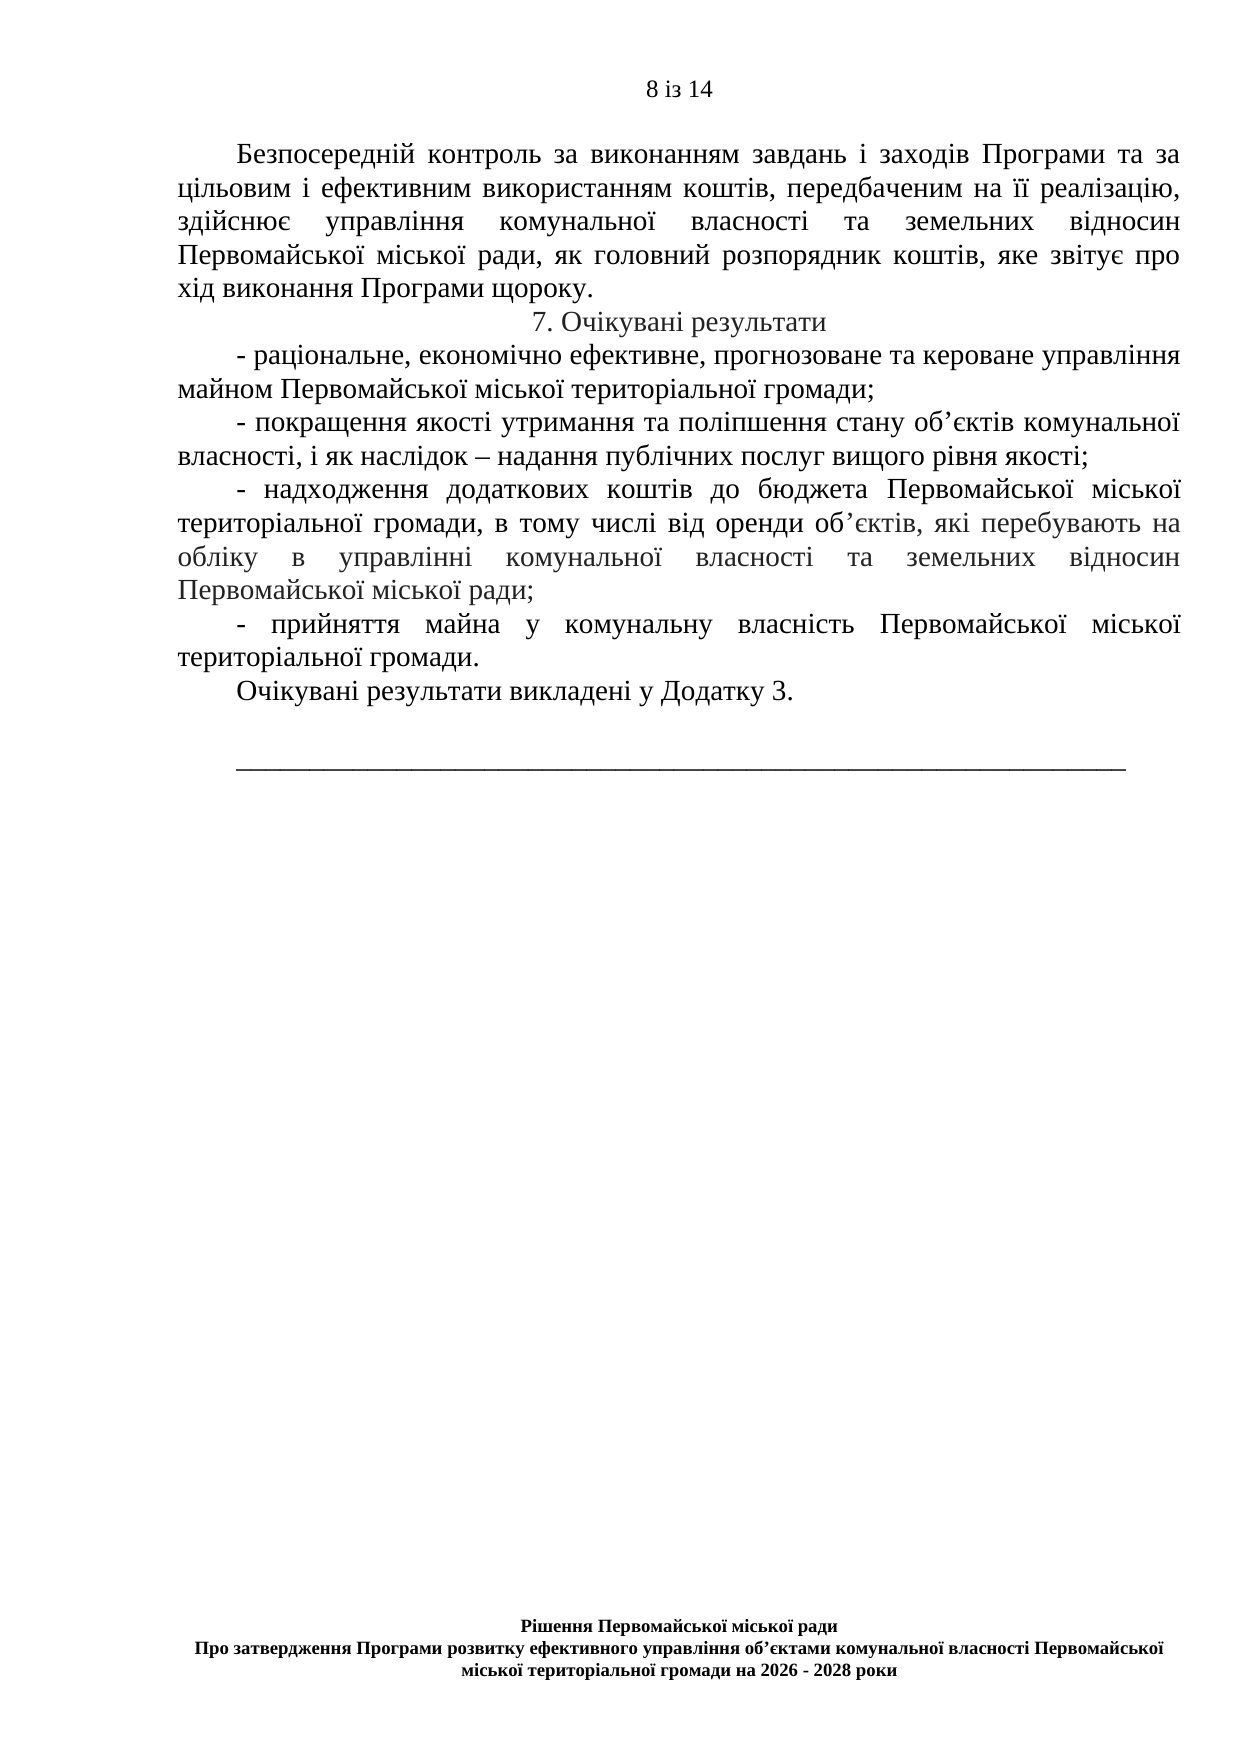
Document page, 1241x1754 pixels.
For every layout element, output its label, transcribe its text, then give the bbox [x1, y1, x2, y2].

text Безпосередній контроль за виконанням завдань і заходів Програми та за цільовим і ефективним використанням коштів, передбаченим на її реалізацію, здійснює управління комунальної власності та земельних відносин Первомайської міської ради, як головний розпорядник коштів, яке звітує про хід виконання Програми щороку. [177, 136, 1181, 304]
text - прийняття майна у комунальну власність Первомайської міської територіальної громади. [177, 606, 1181, 673]
text 7. Очікувані результати [177, 304, 1181, 337]
text - надходження додаткових коштів до бюджета Первомайської міської територіальної громади, в тому числі від оренди об’єктів, які перебувають на обліку в управлінні комунальної власності та земельних відносин Первомайської міської ради; [177, 472, 1181, 606]
text _____________________________________________________________ [177, 740, 1181, 773]
text - покращення якості утримання та поліпшення стану об’єктів комунальної власності, і як наслідок – надання публічних послуг вищого рівня якості; [177, 404, 1181, 472]
text - раціональне, економічно ефективне, прогнозоване та кероване управління майном Первомайської міської територіальної громади; [177, 337, 1181, 404]
text Очікувані результати викладені у Додатку 3. [177, 673, 1181, 706]
